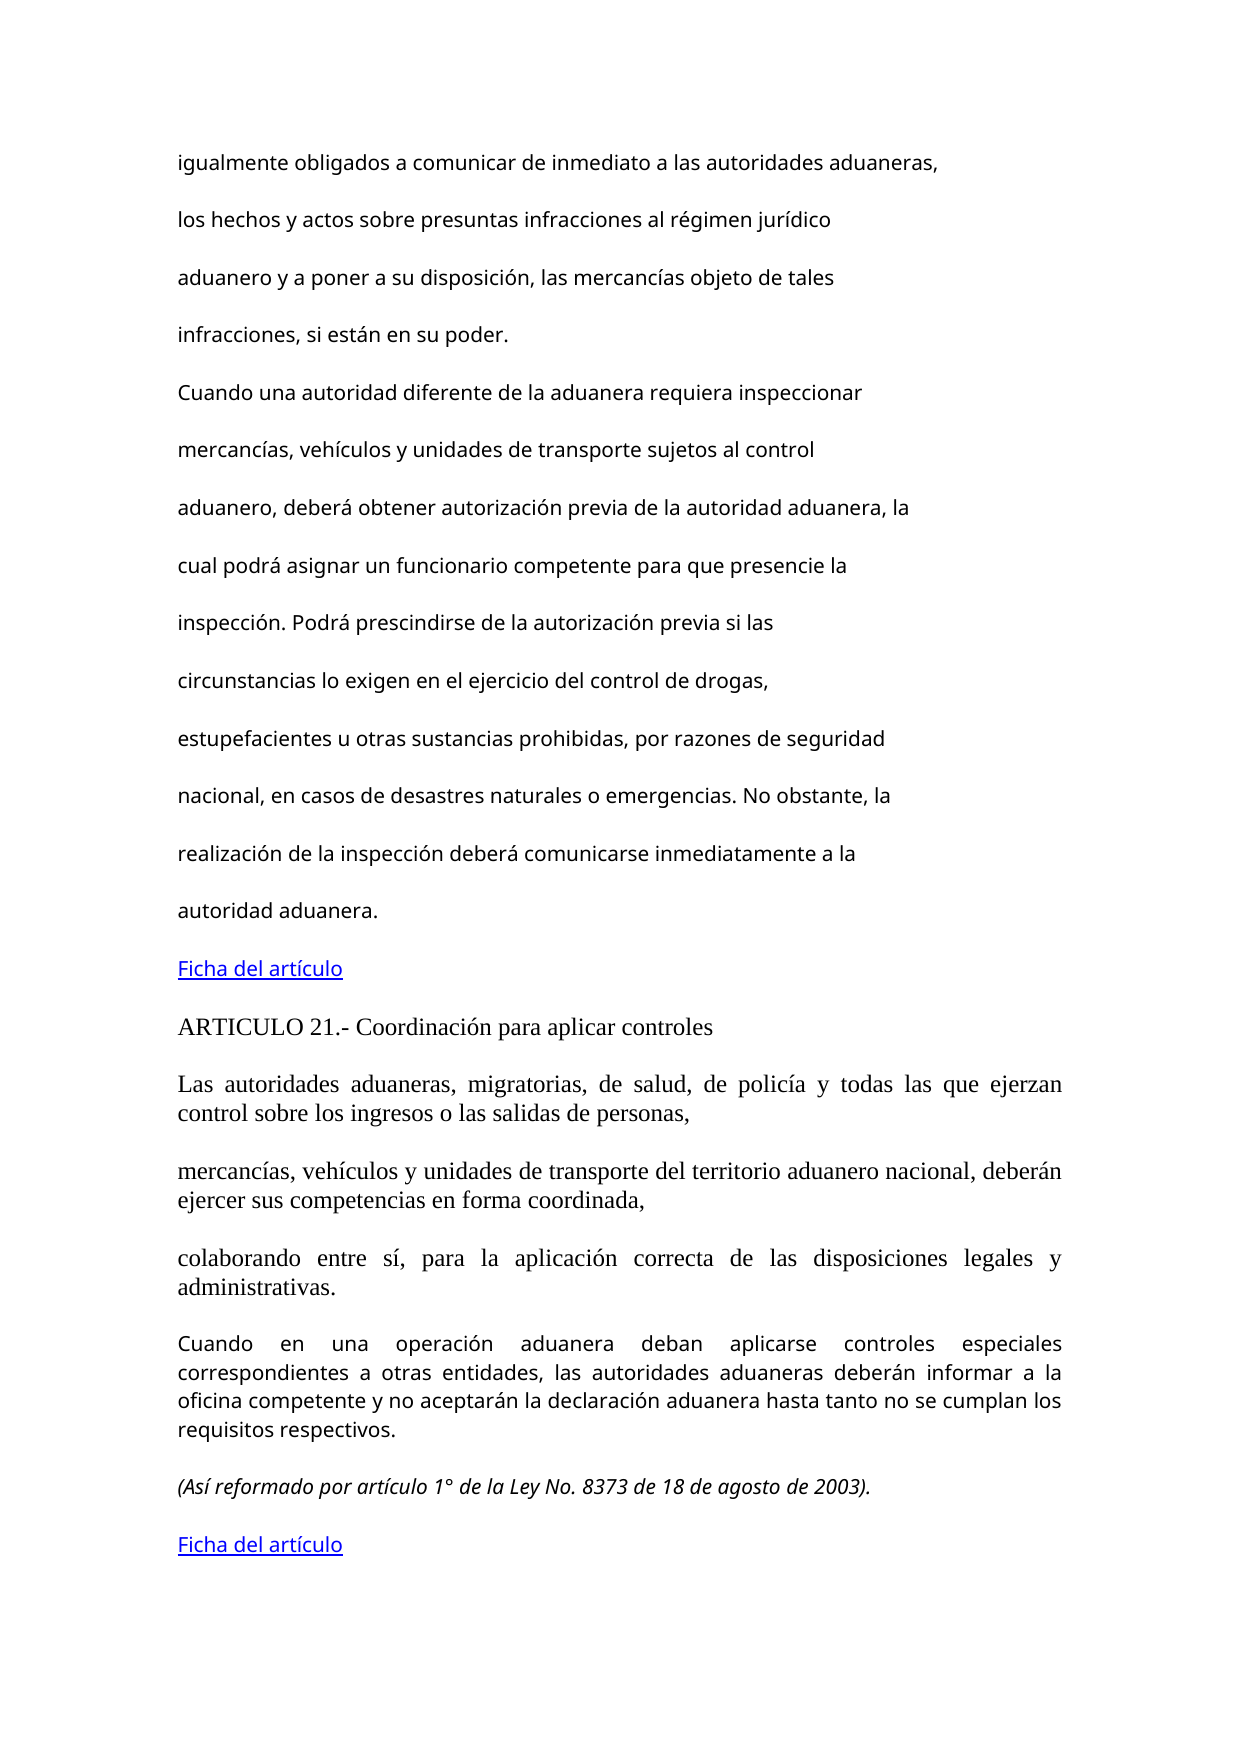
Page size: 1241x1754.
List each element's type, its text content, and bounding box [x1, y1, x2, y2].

text autoridad aduanera. [177, 896, 1063, 925]
text mercancías, vehículos y unidades de transporte sujetos al control [177, 436, 1063, 464]
text colaborando entre sí, para la aplicación correcta de las disposiciones legales y administrativas. [177, 1243, 1063, 1300]
text Ficha del artículo [177, 1530, 1063, 1558]
text (Así reformado por artículo 1° de la Ley No. 8373 de 18 de agosto de 2003). [177, 1472, 1063, 1501]
text Las autoridades aduaneras, migratorias, de salud, de policía y todas las que ejerzan control sobre los ingresos o las salidas de personas, [177, 1069, 1063, 1127]
text ARTICULO 21.- Coordinación para aplicar controles [177, 1012, 1063, 1040]
text igualmente obligados a comunicar de inmediato a las autoridades aduaneras, [177, 148, 1063, 176]
text nacional, en casos de desastres naturales o emergencias. No obstante, la [177, 781, 1063, 810]
text los hechos y actos sobre presuntas infracciones al régimen jurídico [177, 205, 1063, 234]
text aduanero, deberá obtener autorización previa de la autoridad aduanera, la [177, 493, 1063, 522]
text infracciones, si están en su poder. [177, 320, 1063, 349]
text inspección. Podrá prescindirse de la autorización previa si las [177, 608, 1063, 637]
text aduanero y a poner a su disposición, las mercancías objeto de tales [177, 263, 1063, 291]
text mercancías, vehículos y unidades de transporte del territorio aduanero nacional, deberán ejercer sus competencias en forma coordinada, [177, 1156, 1063, 1214]
text circunstancias lo exigen en el ejercicio del control de drogas, [177, 666, 1063, 694]
text cual podrá asignar un funcionario competente para que presencie la [177, 551, 1063, 579]
text Cuando en una operación aduanera deban aplicarse controles especiales correspondientes a otras entidades, las autoridades aduaneras deberán informar a la oficina competente y no aceptarán la declaración aduanera hasta tanto no se cumplan los requisitos respectivos. [177, 1329, 1063, 1443]
text Cuando una autoridad diferente de la aduanera requiera inspeccionar [177, 378, 1063, 406]
text Ficha del artículo [177, 954, 1063, 982]
text estupefacientes u otras sustancias prohibidas, por razones de seguridad [177, 724, 1063, 752]
text realización de la inspección deberá comunicarse inmediatamente a la [177, 839, 1063, 867]
